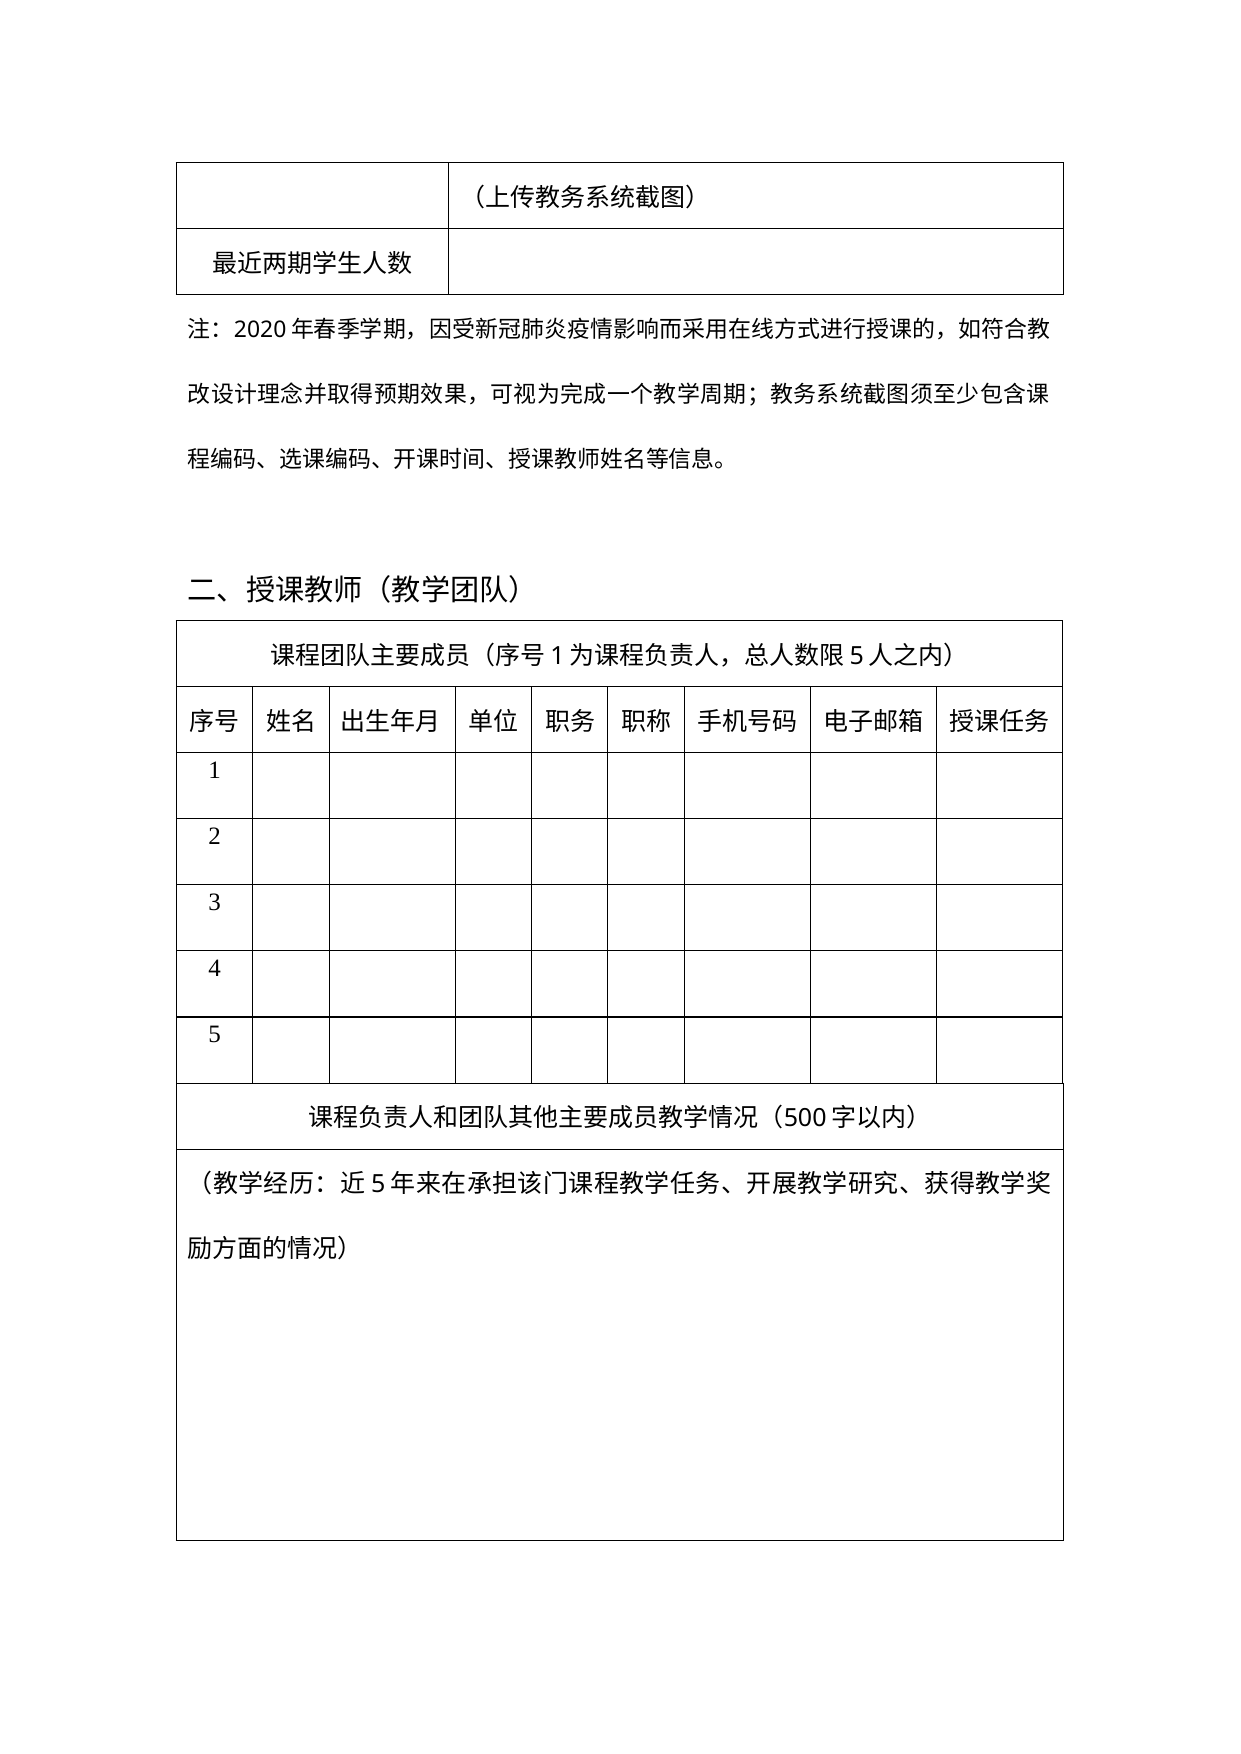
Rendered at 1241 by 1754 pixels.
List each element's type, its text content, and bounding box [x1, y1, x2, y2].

table_cell [449, 229, 1063, 294]
table_cell 出生年月 [330, 687, 455, 752]
table_cell [330, 1018, 455, 1082]
table_cell 5 [177, 1018, 252, 1082]
table_cell [811, 885, 936, 950]
table_header 课程团队主要成员（序号1为课程负责人，总人数限5人之内） [177, 621, 1062, 686]
table_cell [685, 885, 810, 950]
table_cell [685, 753, 810, 818]
table_cell [456, 753, 531, 818]
table_cell [937, 753, 1062, 818]
table_cell [608, 753, 684, 818]
table_cell 电子邮箱 [811, 687, 936, 752]
table_cell [811, 951, 936, 1016]
table_cell 姓名 [253, 687, 329, 752]
table_cell [811, 753, 936, 818]
table_cell 最近两期学生人数 [177, 229, 448, 294]
table_cell [253, 753, 329, 818]
table_cell [330, 753, 455, 818]
table_cell [532, 951, 607, 1016]
table_cell [685, 1018, 810, 1082]
table_cell [532, 819, 607, 884]
table_cell [253, 819, 329, 884]
table_cell 4 [177, 951, 252, 1016]
table_cell （教学经历：近5年来在承担该门课程教学任务、开展教学研究、获得教学奖励方面的情况） [177, 1150, 1063, 1539]
table_cell [608, 885, 684, 950]
table_cell [330, 951, 455, 1016]
table_cell [937, 819, 1062, 884]
table_cell [253, 1018, 329, 1082]
table_cell [456, 1018, 531, 1082]
table_cell [532, 885, 607, 950]
table_cell [456, 885, 531, 950]
table_cell [937, 951, 1062, 1016]
table_cell 序号 [177, 687, 252, 752]
table_cell [937, 1018, 1062, 1082]
table_cell 职称 [608, 687, 684, 752]
table_cell [811, 819, 936, 884]
list 二、授课教师（教学团队） [187, 555, 1053, 620]
table_cell [608, 1018, 684, 1082]
table_cell [330, 885, 455, 950]
table_cell 课程负责人和团队其他主要成员教学情况（500字以内） [177, 1084, 1063, 1148]
table_cell [937, 885, 1062, 950]
table_cell [532, 753, 607, 818]
table_cell [456, 951, 531, 1016]
table_cell 3 [177, 885, 252, 950]
table_cell [456, 819, 531, 884]
text 注：2020年春季学期，因受新冠肺炎疫情影响而采用在线方式进行授课的，如符合教改设计理念并取得预期效果，可视为完成一个教学周期；教务系统截图须至少包含课程编码、选课编码、开课时间、授课教师姓名等信息。 [187, 295, 1053, 490]
table_cell 单位 [456, 687, 531, 752]
table_cell [685, 819, 810, 884]
table_cell [330, 819, 455, 884]
table_cell 手机号码 [685, 687, 810, 752]
table_cell [532, 1018, 607, 1082]
table_cell 授课任务 [937, 687, 1062, 752]
table_cell [253, 951, 329, 1016]
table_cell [449, 163, 1063, 228]
table_cell [608, 819, 684, 884]
table_cell 1 [177, 753, 252, 818]
table_cell [811, 1018, 936, 1082]
table_cell 职务 [532, 687, 607, 752]
table_cell [608, 951, 684, 1016]
table_cell 2 [177, 819, 252, 884]
table_cell [685, 951, 810, 1016]
table_cell [253, 885, 329, 950]
